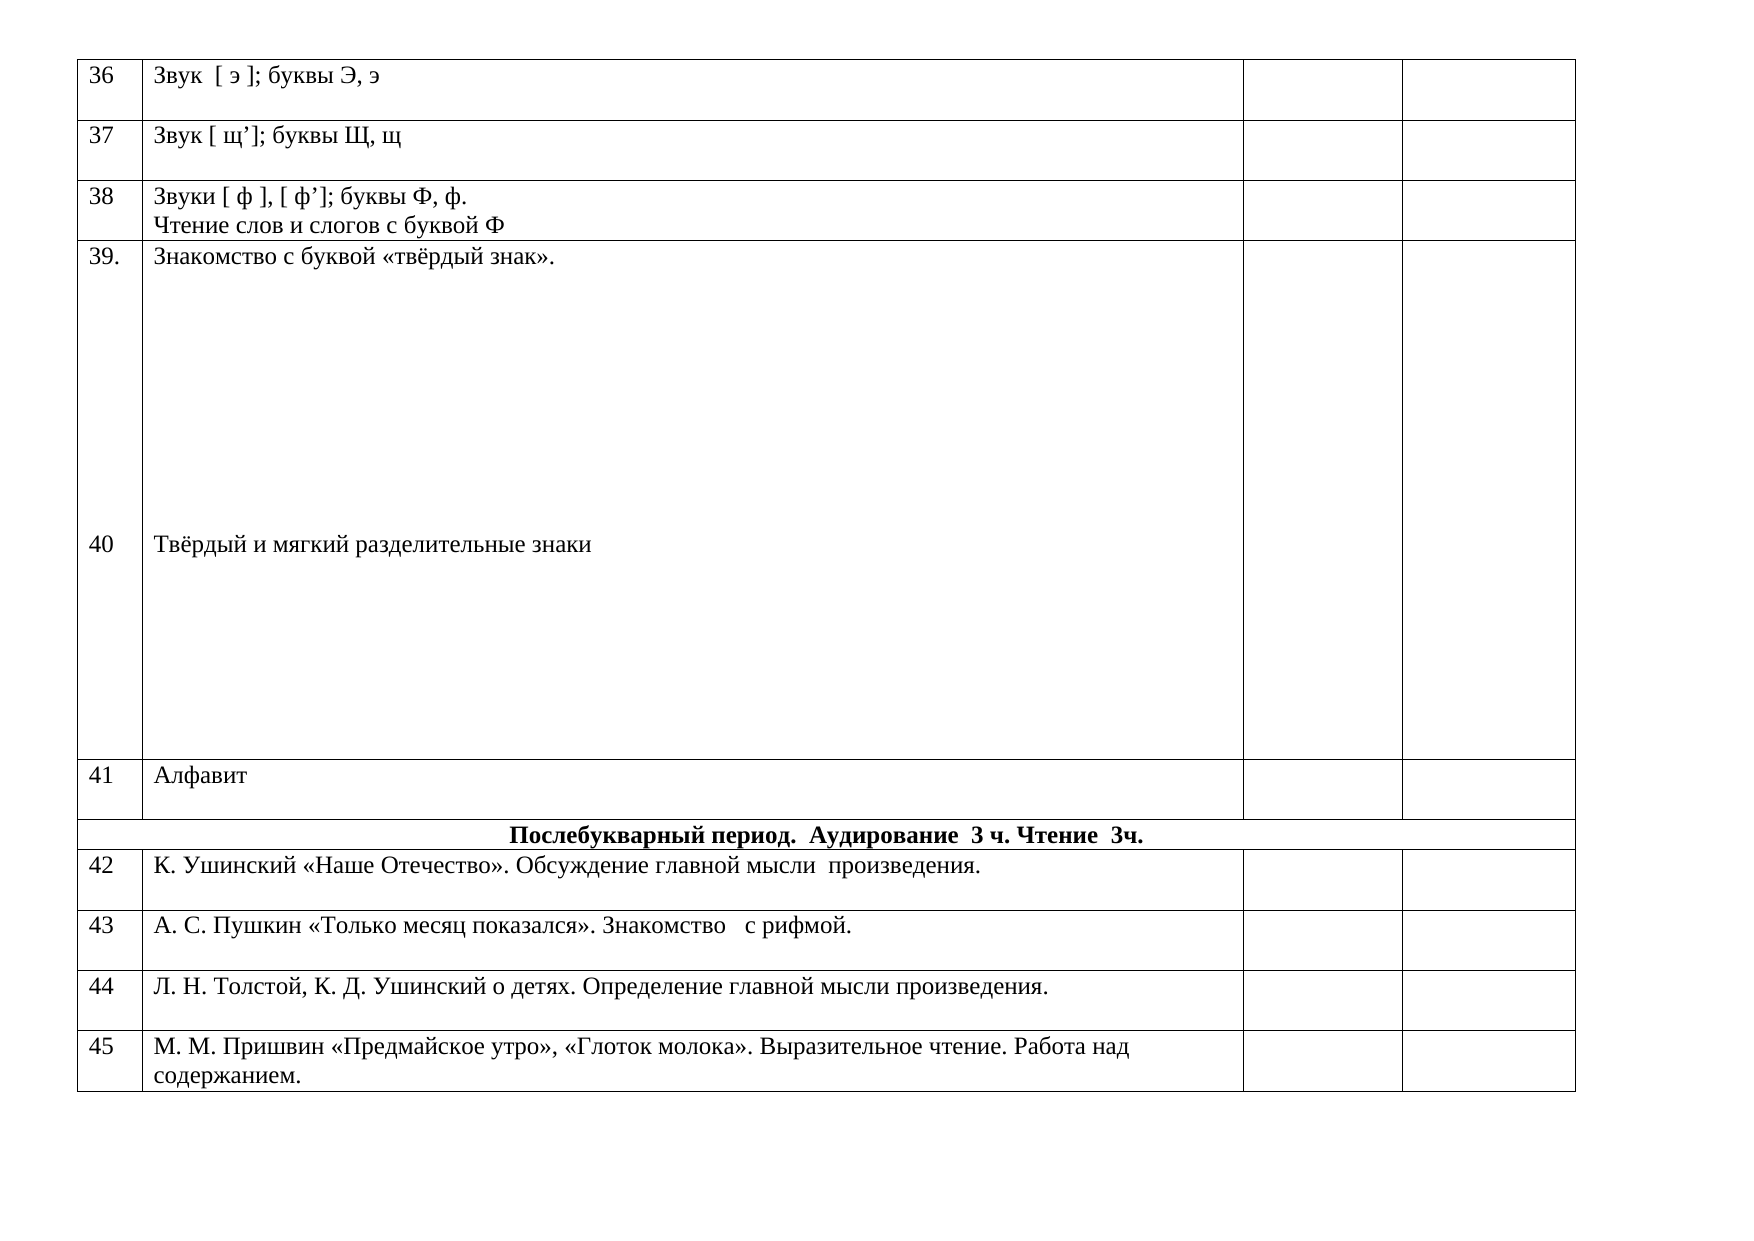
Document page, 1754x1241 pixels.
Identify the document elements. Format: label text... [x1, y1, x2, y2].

table_cell К. Ушинский «Наше Отечество». Обсуждение главной мысли произведения. [143, 850, 1243, 909]
table_cell 36 [78, 60, 142, 119]
table_cell 42 [78, 850, 142, 909]
table_cell [1403, 121, 1575, 180]
table_cell Л. Н. Толстой, К. Д. Ушинский о детях. Определение главной мысли произведения. [143, 971, 1243, 1030]
table_cell 43 [78, 911, 142, 970]
table_cell Звук [ э ]; буквы Э, э [143, 60, 1243, 119]
table_cell [1244, 121, 1402, 180]
table_cell 39. 40 [78, 241, 142, 759]
table_cell [1403, 60, 1575, 119]
table_cell [1244, 850, 1402, 909]
table_cell [1403, 760, 1575, 819]
table_cell [1244, 60, 1402, 119]
table_cell 41 [78, 760, 142, 819]
table_cell [1244, 1031, 1402, 1091]
table_cell Знакомство с буквой «твёрдый знак». Твёрдый и мягкий разделительные знаки [143, 241, 1243, 759]
table_cell [1244, 181, 1402, 240]
table_cell 37 [78, 121, 142, 180]
table_cell 45 [78, 1031, 142, 1091]
table_cell [1403, 850, 1575, 909]
table_cell Послебукварный период. Аудирование 3 ч. Чтение 3ч. [78, 820, 1575, 849]
table_cell Алфавит [143, 760, 1243, 819]
table_cell [1244, 911, 1402, 970]
table_cell [1403, 911, 1575, 970]
table_cell [1244, 971, 1402, 1030]
table_cell 38 [78, 181, 142, 240]
table_cell [1403, 971, 1575, 1030]
table_cell А. С. Пушкин «Только месяц показался». Знакомство с рифмой. [143, 911, 1243, 970]
table_cell [1244, 760, 1402, 819]
table_cell [1244, 241, 1402, 759]
table_cell Звук [ щ’]; буквы Щ, щ [143, 121, 1243, 180]
table_cell [1403, 1031, 1575, 1091]
table_cell Звуки [ ф ], [ ф’]; буквы Ф, ф. Чтение слов и слогов с буквой Ф [143, 181, 1243, 240]
table_cell [1403, 181, 1575, 240]
table_cell М. М. Пришвин «Предмайское утро», «Глоток молока». Выразительное чтение. Работа над содержанием. [143, 1031, 1243, 1091]
table_cell 44 [78, 971, 142, 1030]
table_cell [1403, 241, 1575, 759]
